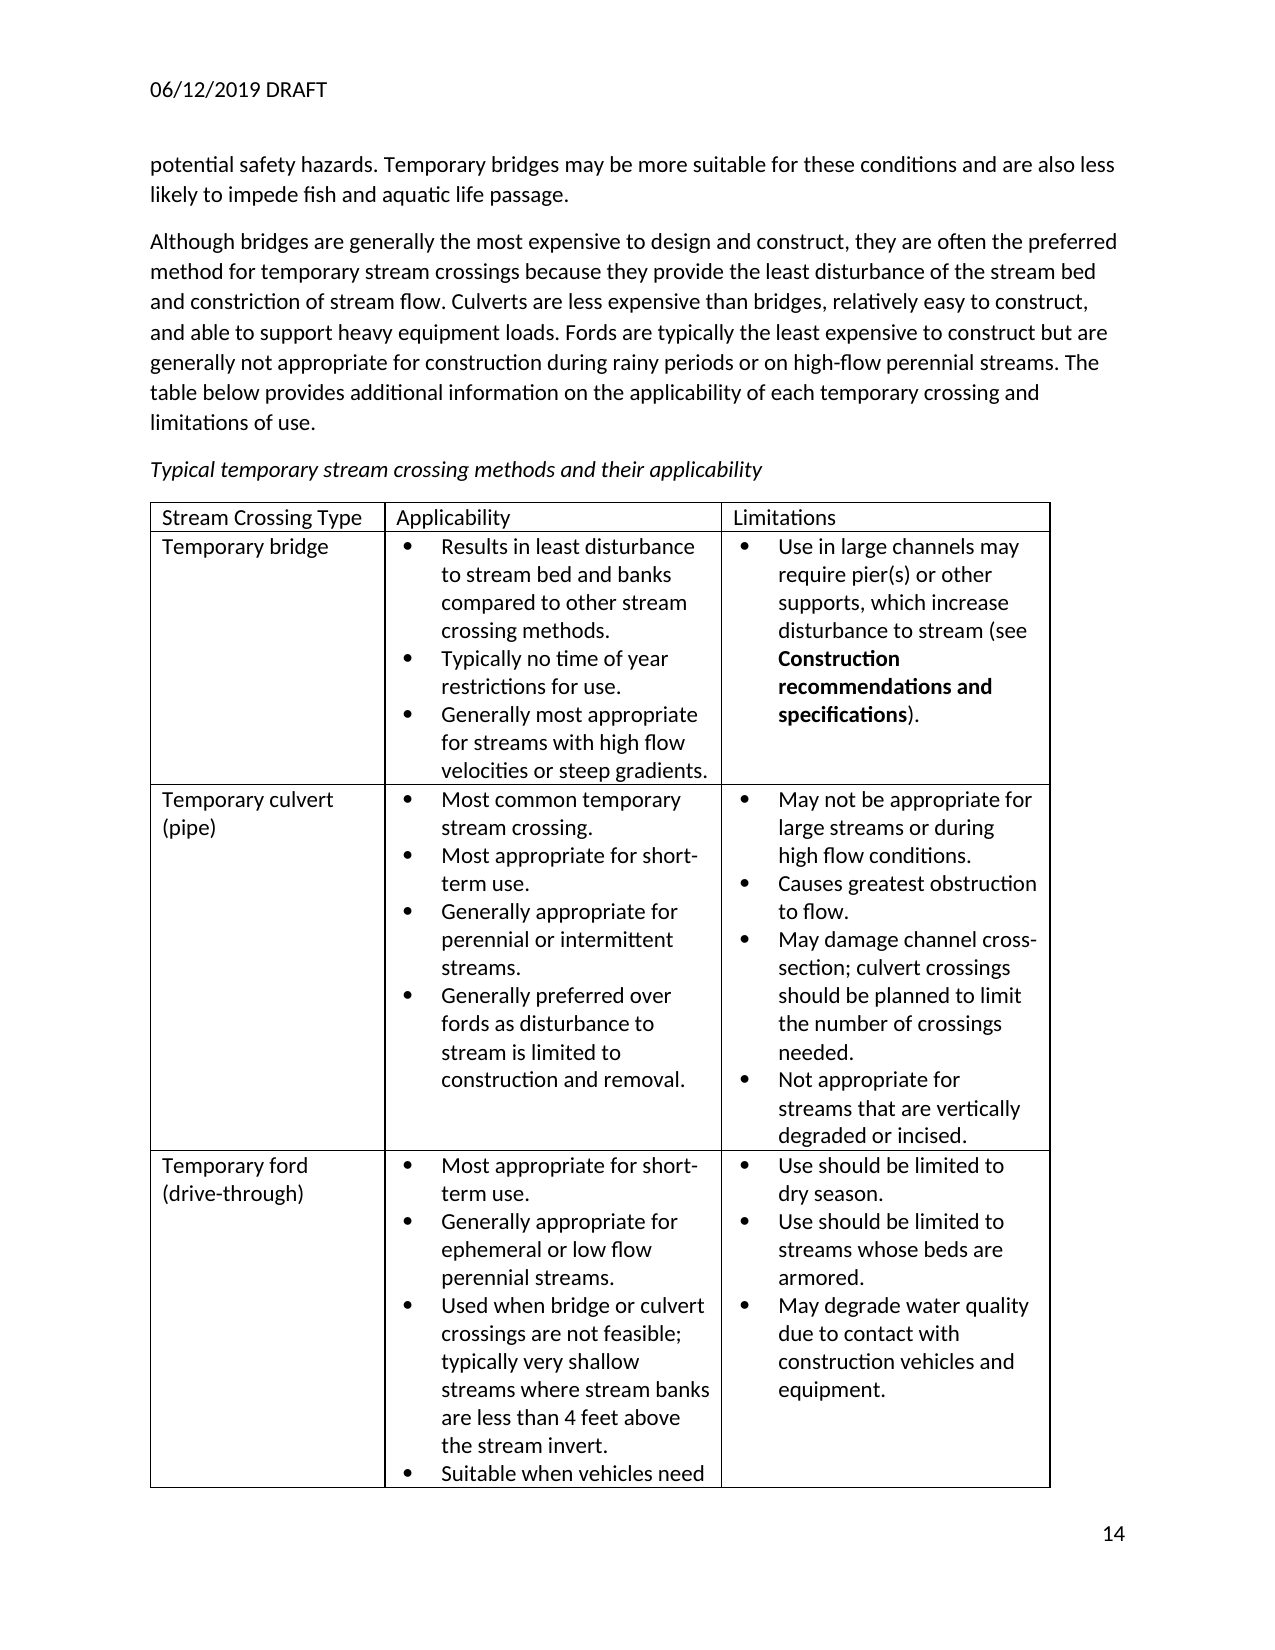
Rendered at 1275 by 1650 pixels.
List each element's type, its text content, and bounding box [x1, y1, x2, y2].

text Typical temporary stream crossing methods and their applicability [150, 455, 1125, 483]
table_cell Temporary culvert (pipe) [151, 785, 384, 1150]
table_header Stream Crossing Type [151, 503, 384, 531]
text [150, 150, 1125, 208]
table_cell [386, 1151, 721, 1487]
table_cell Most common temporary stream crossing. Most appropriate for short-term use. Generally appropriate for perennial or intermittent streams. Generally preferred over fords as disturbance to stream is limited to construction and removal. [386, 785, 721, 1150]
table_cell Use in large channels may require pier(s) or other supports, which increase disturbance to stream (see Construction recommendations and specifications). [722, 532, 1049, 784]
table_header Applicability [386, 503, 721, 531]
table_header Limitations [722, 503, 1049, 531]
table_cell Results in least disturbance to stream bed and banks compared to other stream crossing methods. Typically no time of year restrictions for use. Generally most appropriate for streams with high flow velocities or steep gradients. [386, 532, 721, 784]
table_cell May not be appropriate for large streams or during high flow conditions. Causes greatest obstruction to flow. May damage channel cross-section; culvert crossings should be planned to limit the number of crossings needed. Not appropriate for streams that are vertically degraded or incised. [722, 785, 1049, 1150]
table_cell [722, 1151, 1049, 1487]
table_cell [151, 1151, 384, 1487]
table_cell Temporary bridge [151, 532, 384, 784]
text Although bridges are generally the most expensive to design and construct, they are often the preferred method for temporary stream crossings because they provide the least disturbance of the stream bed and constriction of stream flow. Culverts are less expensive than bridges, relatively easy to construct, and able to support heavy equipment loads. Fords are typically the least expensive to construct but are generally not appropriate for construction during rainy periods or on high-flow perennial streams. The table below provides additional information on the applicability of each temporary crossing and limitations of use. [150, 227, 1125, 436]
